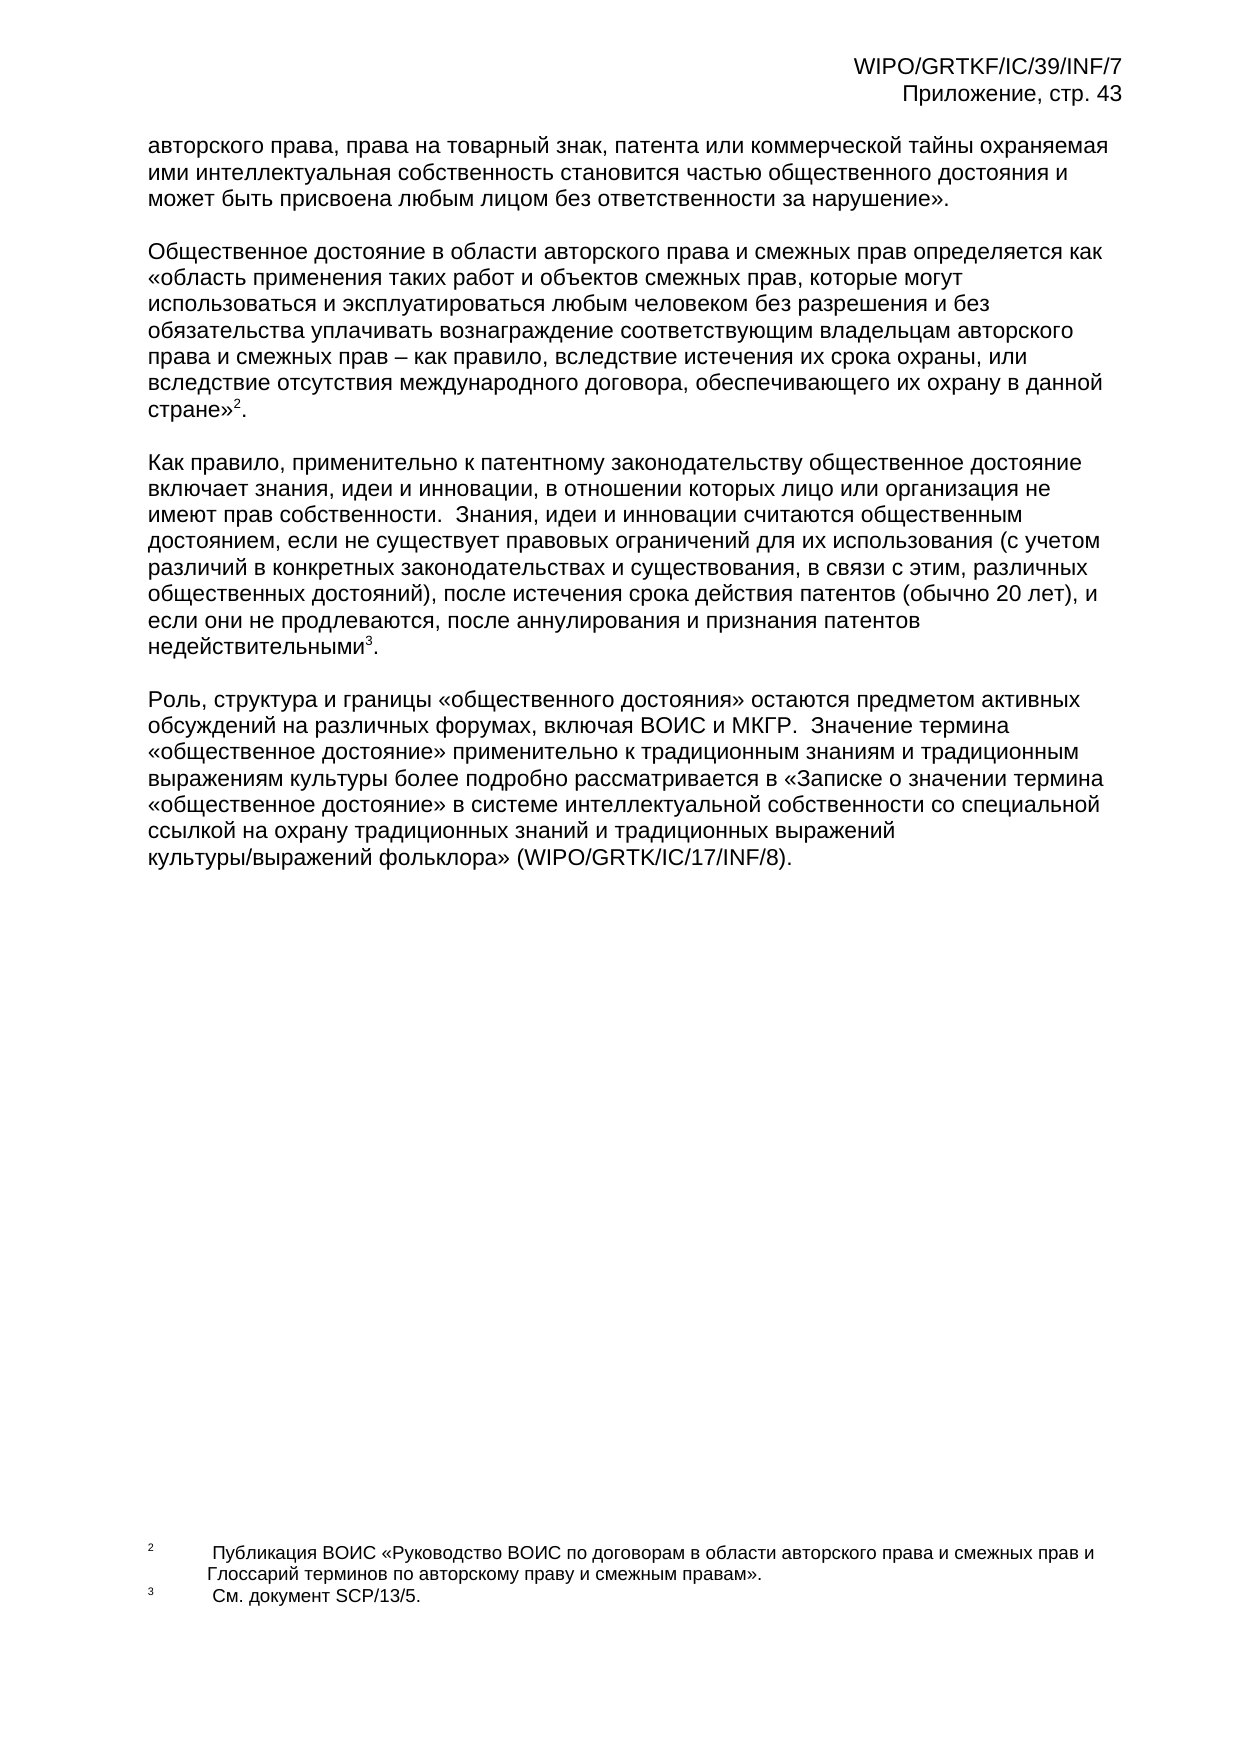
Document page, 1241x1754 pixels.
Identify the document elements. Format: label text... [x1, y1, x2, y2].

text Общественное достояние в области авторского права и смежных прав определяется как «область применения таких работ и объектов смежных прав, которые могут использоваться и эксплуатироваться любым человеком без разрешения и без обязательства уплачивать вознаграждение соответствующим владельцам авторского права и смежных прав – как правило, вследствие истечения их срока охраны, или вследствие отсутствия международного договора, обеспечивающего их охрану в данной стране». [148, 238, 1122, 422]
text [148, 132, 1122, 211]
text Роль, структура и границы «общественного достояния» остаются предметом активных обсуждений на различных форумах, включая ВОИС и МКГР. Значение термина «общественное достояние» применительно к традиционным знаниям и традиционным выражениям культуры более подробно рассматривается в «Записке о значении термина «общественное достояние» в системе интеллектуальной собственности со специальной ссылкой на охрану традиционных знаний и традиционных выражений культуры/выражений фольклора» (WIPO/GRTK/IC/17/INF/8). [148, 686, 1122, 870]
text Как правило, применительно к патентному законодательству общественное достояние включает знания, идеи и инновации, в отношении которых лицо или организация не имеют прав собственности. Знания, идеи и инновации считаются общественным достоянием, если не существует правовых ограничений для их использования (с учетом различий в конкретных законодательствах и существования, в связи с этим, различных общественных достояний), после истечения срока действия патентов (обычно 20 лет), и если они не продлеваются, после аннулирования и признания патентов недействительными. [148, 448, 1122, 659]
